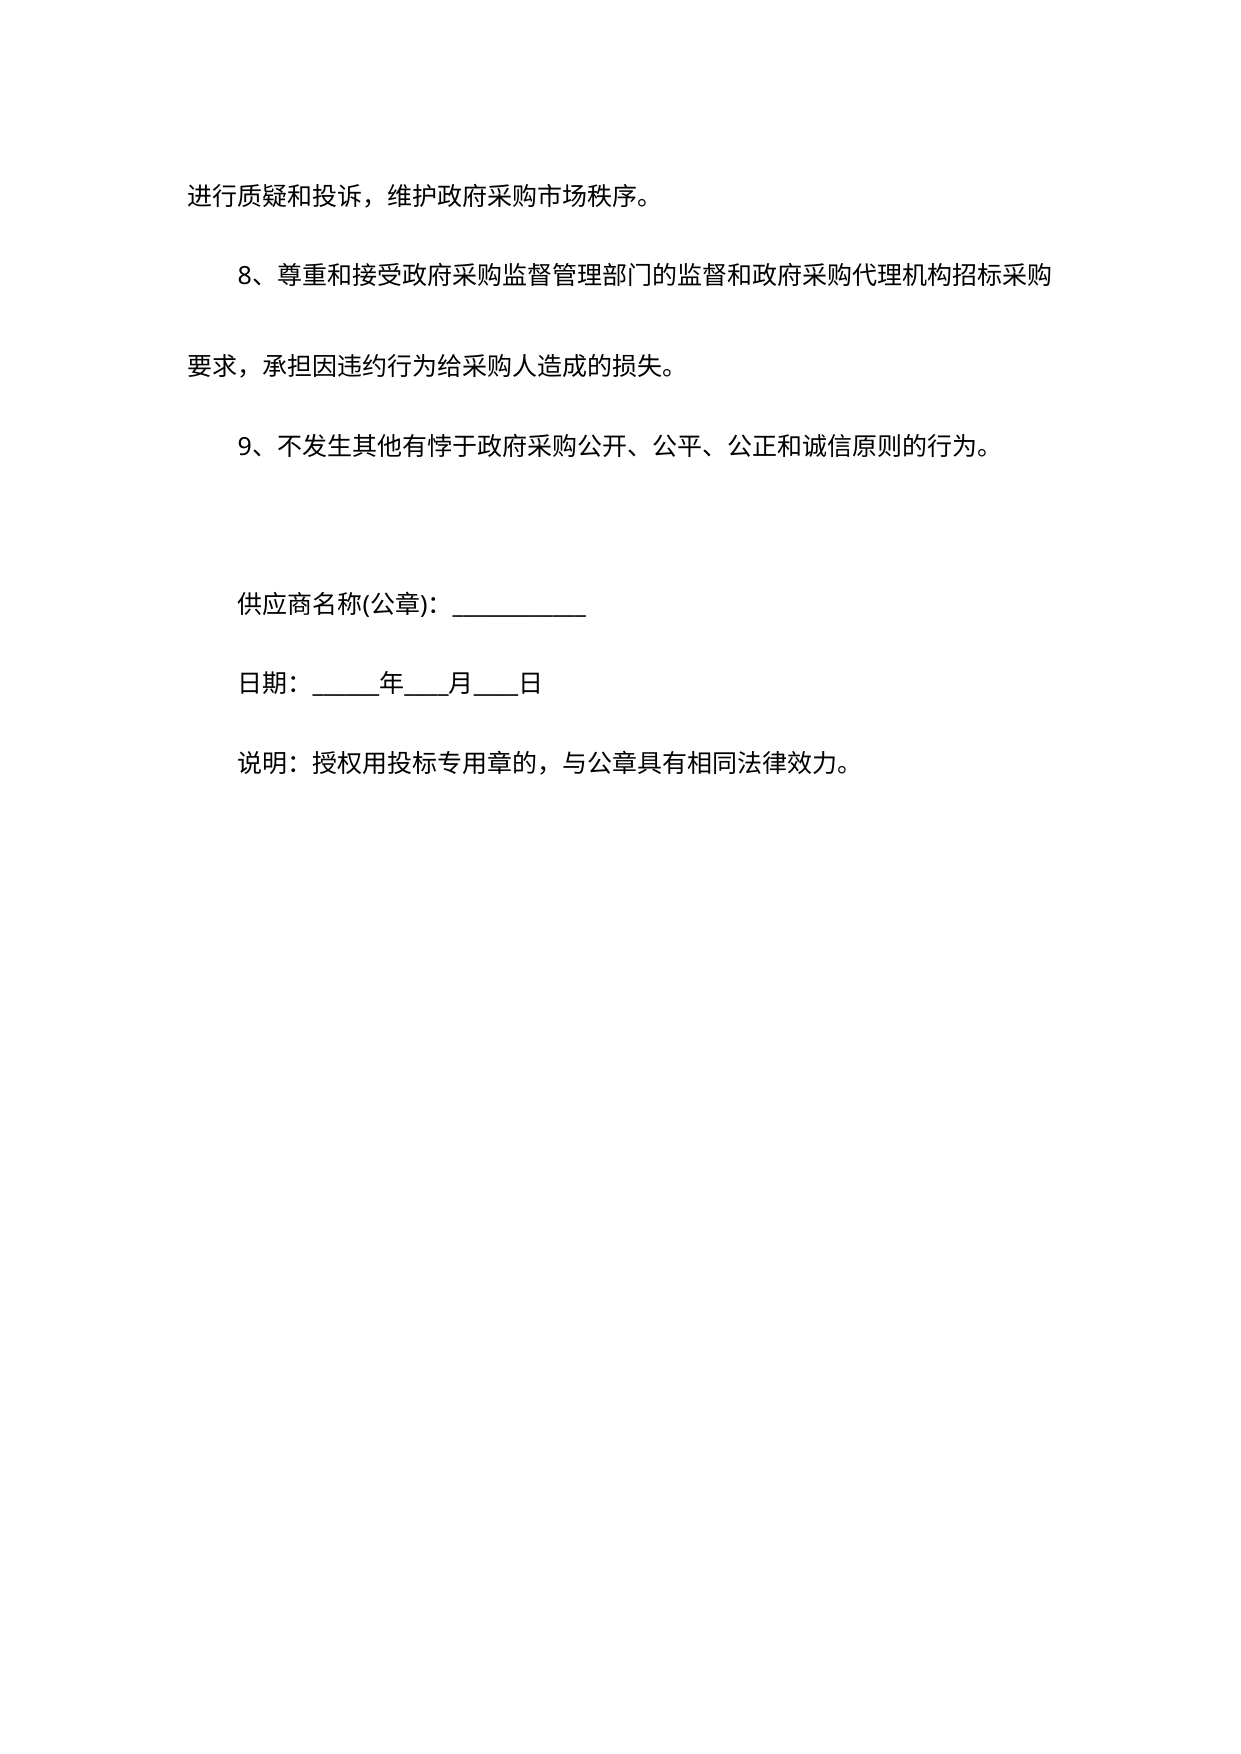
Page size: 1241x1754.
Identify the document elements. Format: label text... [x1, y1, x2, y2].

text 9、不发生其他有悖于政府采购公开、公平、公正和诚信原则的行为。 [187, 412, 1053, 477]
text 8、尊重和接受政府采购监督管理部门的监督和政府采购代理机构招标采购要求，承担因违约行为给采购人造成的损失。 [187, 241, 1053, 397]
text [187, 162, 1053, 227]
text 供应商名称(公章)：____________ [187, 570, 1053, 635]
text 日期：______年____月____日 [187, 649, 1053, 714]
text 说明：授权用投标专用章的，与公章具有相同法律效力。 [187, 729, 1053, 794]
